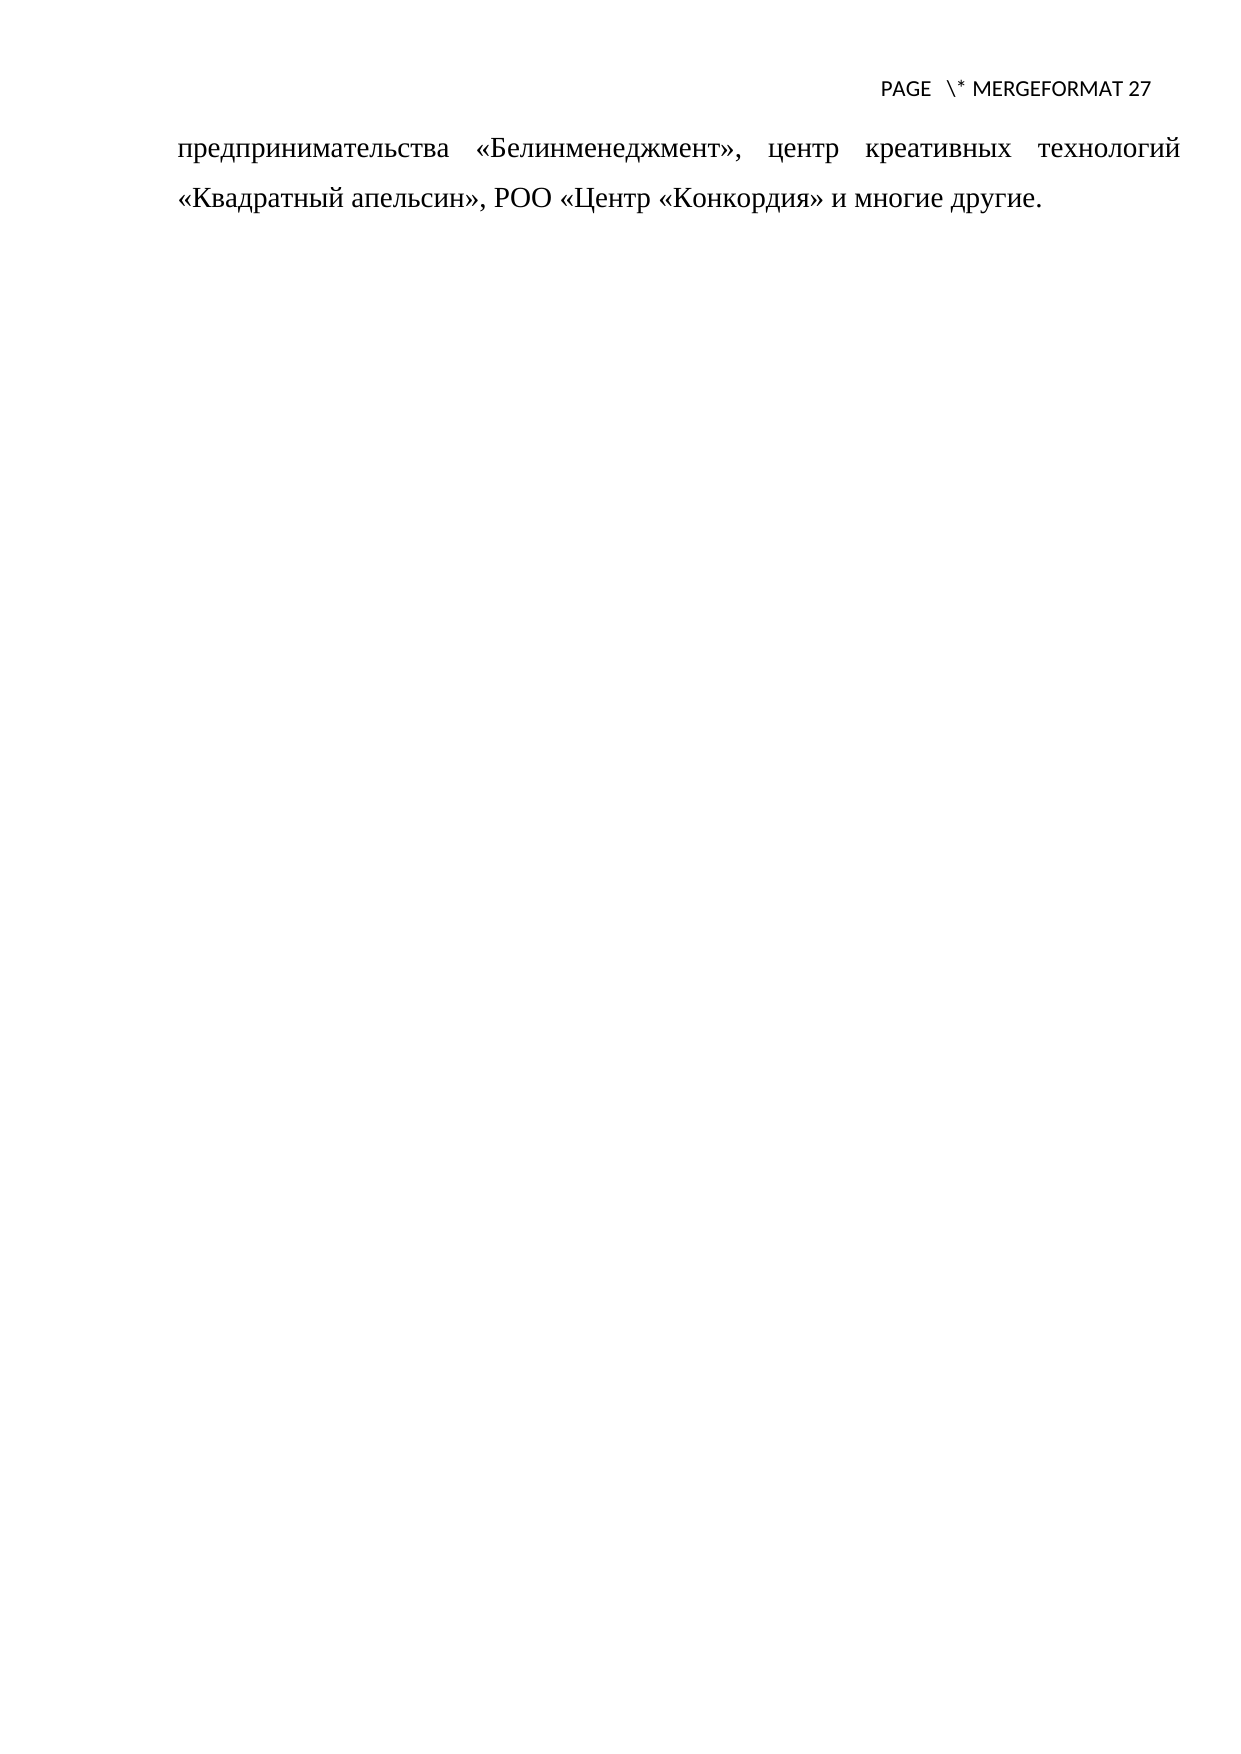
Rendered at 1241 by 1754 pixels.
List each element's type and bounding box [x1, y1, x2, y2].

text [177, 130, 1181, 214]
